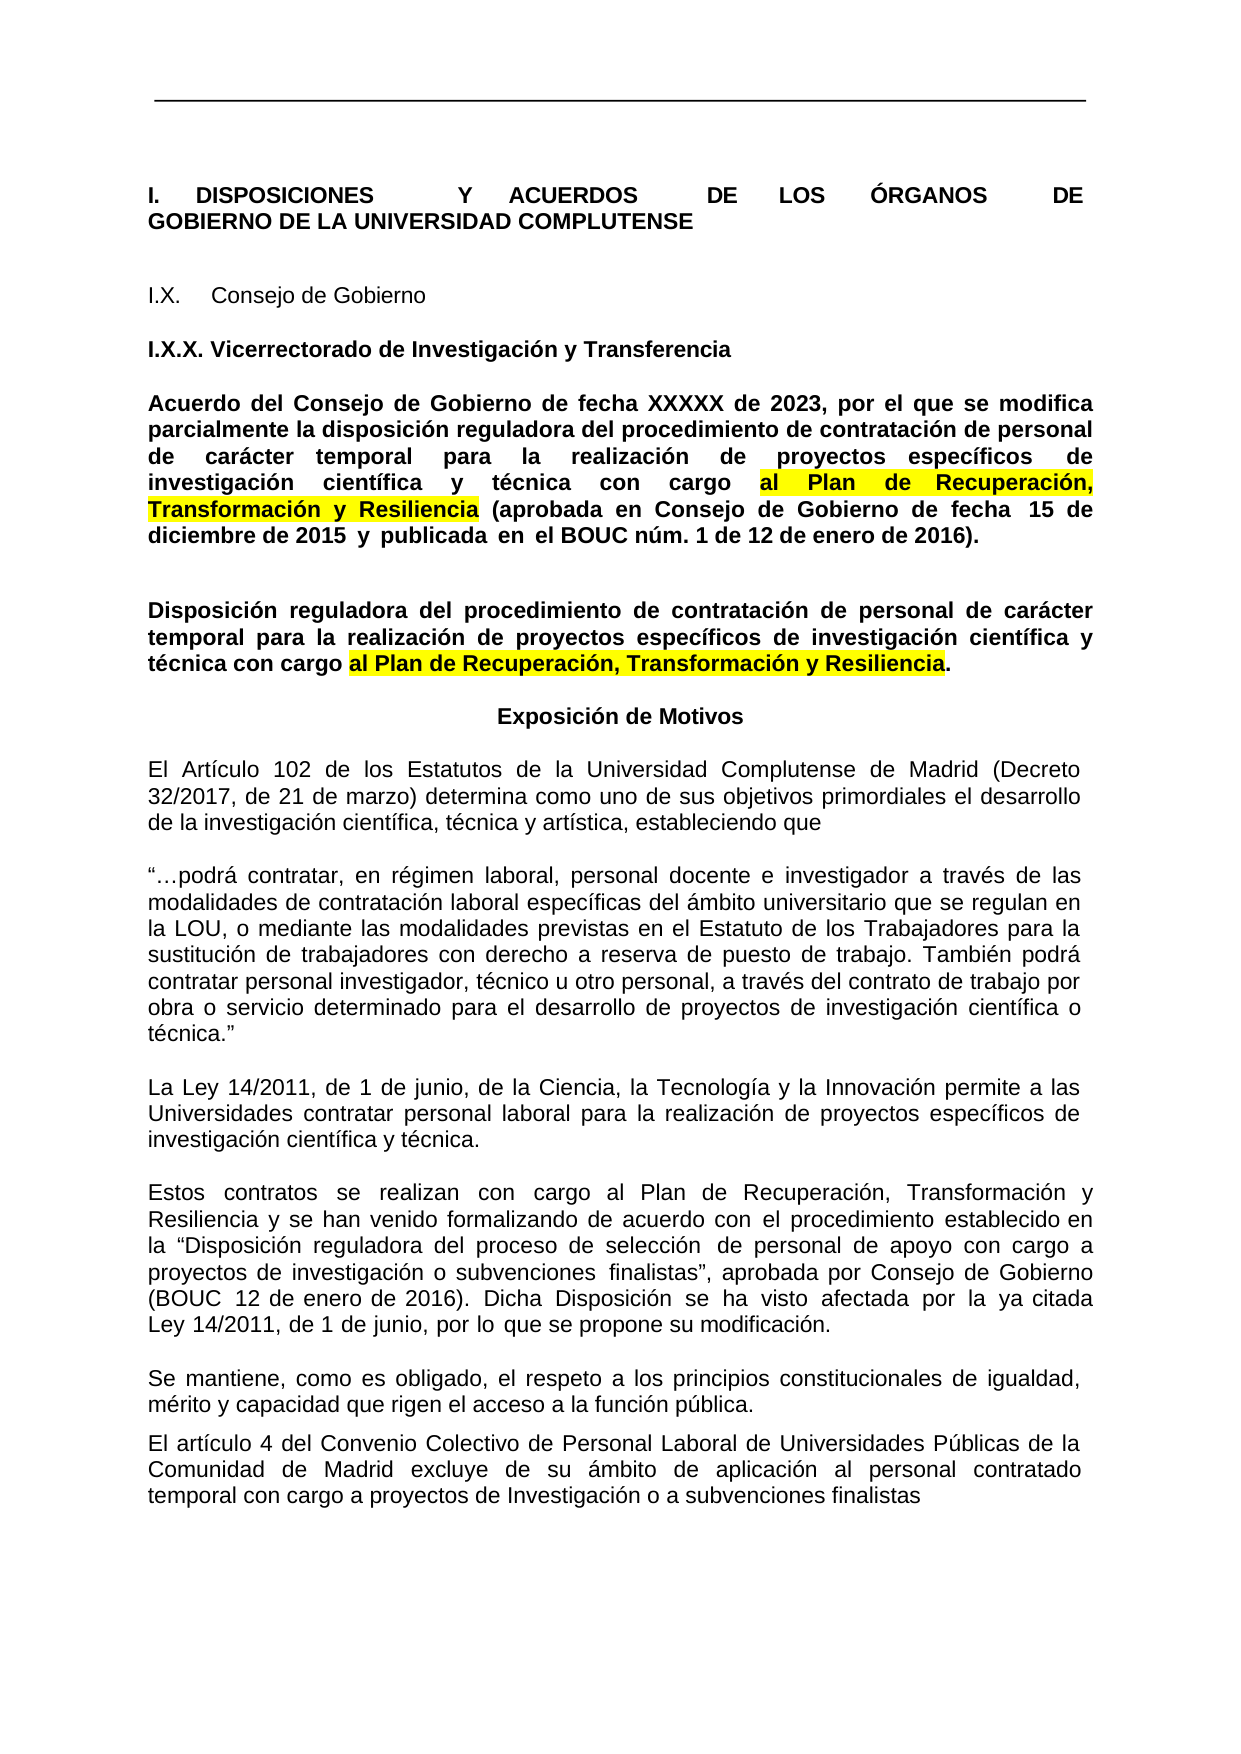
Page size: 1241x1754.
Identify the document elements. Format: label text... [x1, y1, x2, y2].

text I.X.X. Vicerrectorado de Investigación y Transferencia [148, 336, 1105, 363]
text Exposición de Motivos [496, 703, 745, 729]
text Se mantiene, como es obligado, el respeto a los principios constitucionales de igualdad, mérito y capacidad que rigen el acceso a la función pública. [148, 1364, 1081, 1417]
text El artículo 4 del Convenio Colectivo de Personal Laboral de Universidades Públicas de la Comunidad de Madrid excluye de su ámbito de aplicación al personal contratado temporal con cargo a proyectos de Investigación o a subvenciones finalistas [148, 1429, 1081, 1509]
text Estos contratos se realizan con cargo al Plan de Recuperación, Transformación y Resiliencia y se han venido formalizando de acuerdo con el procedimiento establecido en la “Disposición reguladora del proceso de selección de personal de apoyo con cargo a proyectos de investigación o subvenciones finalistas”, aprobada por Consejo de Gobierno (BOUC 12 de enero de 2016). Dicha Disposición se ha visto afectada por la ya citada Ley 14/2011, de 1 de junio, por lo que se propone su modificación. [148, 1179, 1093, 1337]
text I.X. Consejo de Gobierno [148, 282, 1105, 309]
text El Artículo 102 de los Estatutos de la Universidad Complutense de Madrid (Decreto 32/2017, de 21 de marzo) determina como uno de sus objetivos primordiales el desarrollo de la investigación científica, técnica y artística, estableciendo que [148, 756, 1082, 835]
title I. DISPOSICIONES Y ACUERDOS DE LOS ÓRGANOS DE GOBIERNO DE LA UNIVERSIDAD COMPLUTENSE [148, 182, 1093, 234]
text Acuerdo del Consejo de Gobierno de fecha XXXXX de 2023, por el que se modifica parcialmente la disposición reguladora del procedimiento de contratación de personal de carácter temporal para la realización de proyectos específicos de investigación científica y técnica con cargo al Plan de Recuperación, Transformación y Resiliencia (aprobada en Consejo de Gobierno de fecha 15 de diciembre de 2015 y publicada en el BOUC núm. 1 de 12 de enero de 2016). [148, 390, 1093, 548]
text Disposición reguladora del procedimiento de contratación de personal de carácter temporal para la realización de proyectos específicos de investigación científica y técnica con cargo al Plan de Recuperación, Transformación y Resiliencia. [148, 597, 1093, 676]
text “…podrá contratar, en régimen laboral, personal docente e investigador a través de las modalidades de contratación laboral específicas del ámbito universitario que se regulan en la LOU, o mediante las modalidades previstas en el Estatuto de los Trabajadores para la sustitución de trabajadores con derecho a reserva de puesto de trabajo. También podrá contratar personal investigador, técnico u otro personal, a través del contrato de trabajo por obra o servicio determinado para el desarrollo de proyectos de investigación científica o técnica.” [148, 862, 1082, 1047]
text La Ley 14/2011, de 1 de junio, de la Ciencia, la Tecnología y la Innovación permite a las Universidades contratar personal laboral para la realización de proyectos específicos de investigación científica y técnica. [148, 1073, 1081, 1152]
